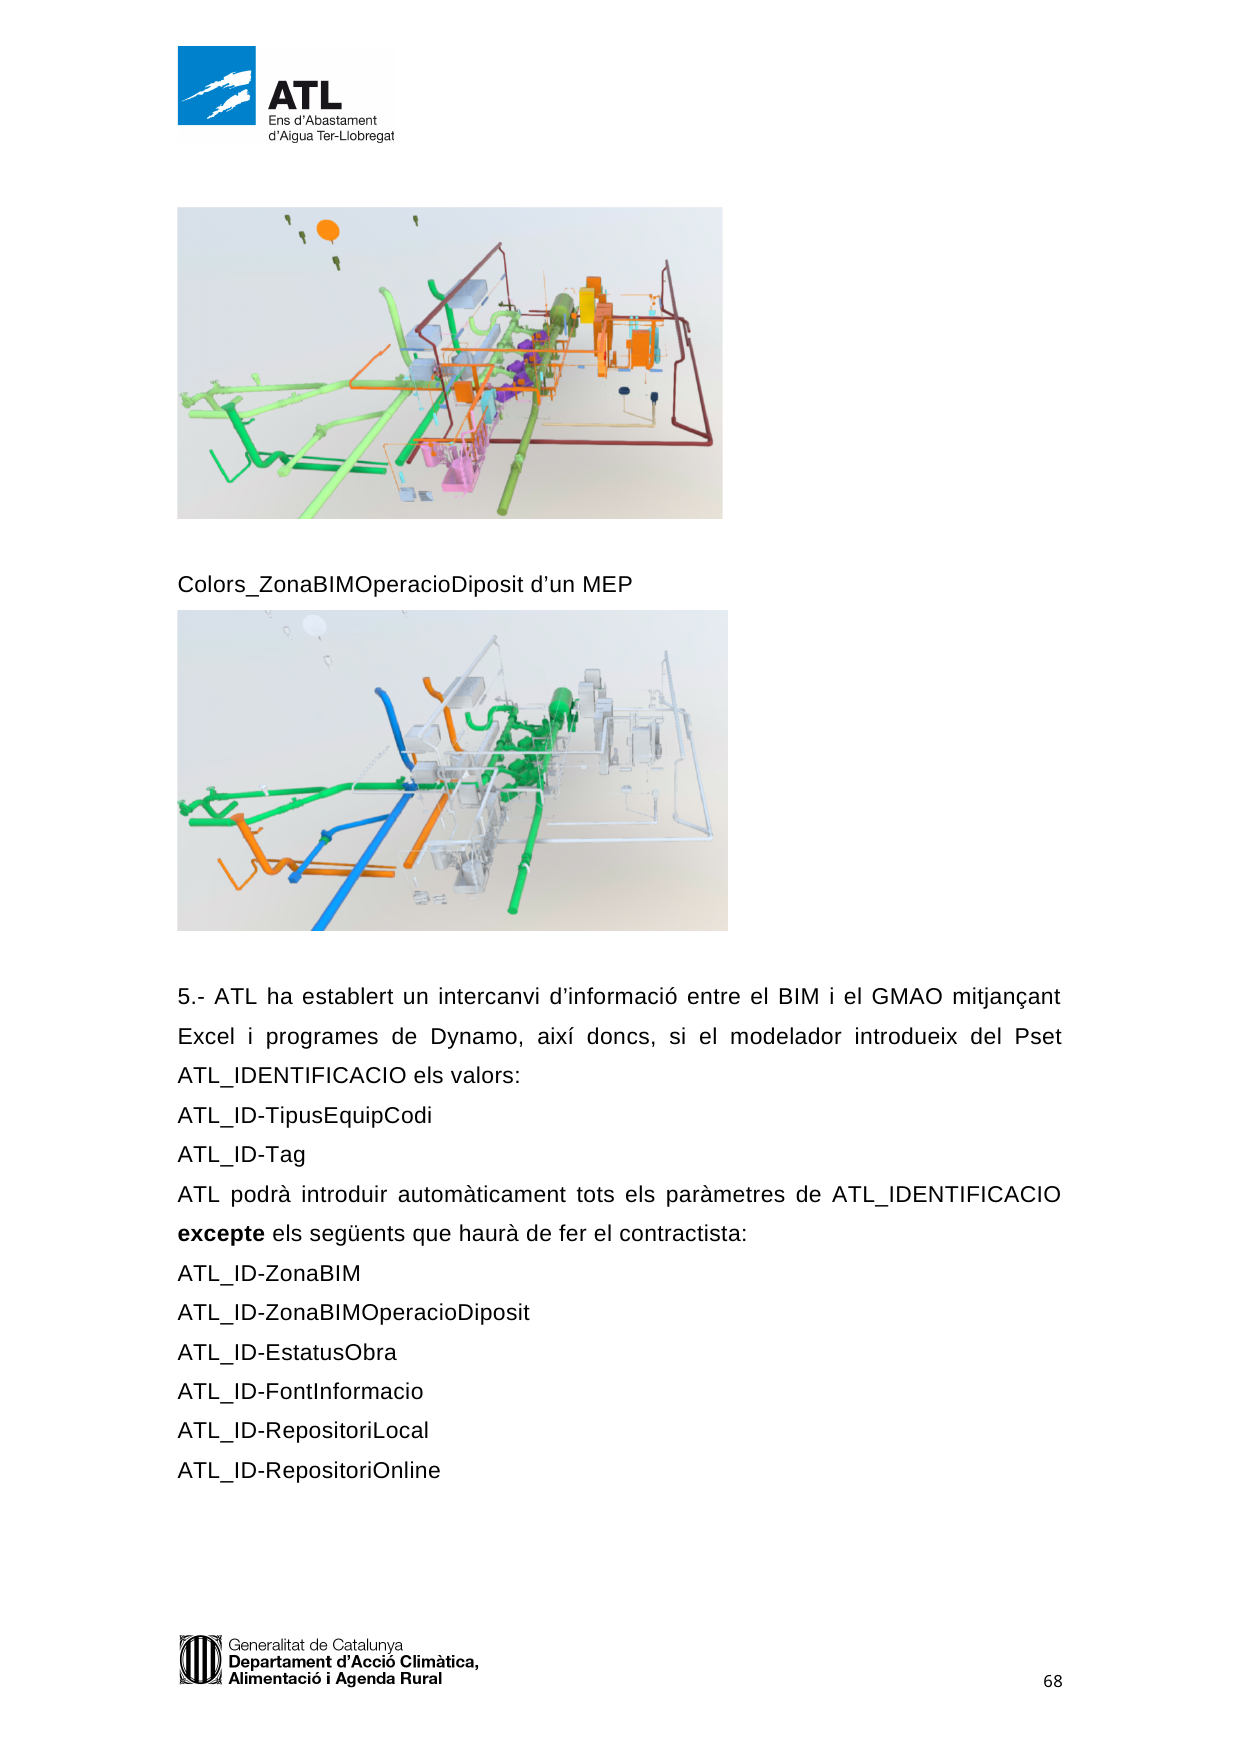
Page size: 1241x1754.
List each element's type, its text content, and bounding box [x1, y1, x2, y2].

text Colors_ZonaBIMOperacioDiposit d’un MEP [177, 571, 1063, 597]
picture [177, 610, 728, 931]
text ATL podrà introduir automàticament tots els paràmetres de ATL_IDENTIFICACIO excepte els següents que haurà de fer el contractista: [177, 1181, 1063, 1246]
picture [177, 1634, 481, 1688]
text ATL_ID-TipusEquipCodi [177, 1102, 1063, 1128]
picture [177, 46, 394, 143]
text ATL_ID-ZonaBIMOperacioDiposit [177, 1299, 1063, 1325]
text ATL_ID-EstatusObra [177, 1338, 1063, 1365]
text ATL_ID-Tag [177, 1141, 1063, 1167]
text ATL_ID-ZonaBIM [177, 1259, 1063, 1286]
text ATL_ID-FontInformacio [177, 1378, 1063, 1404]
text 5.- ATL ha establert un intercanvi d’informació entre el BIM i el GMAO mitjançant Excel i programes de Dynamo, així doncs, si el modelador introdueix del Pset ATL_IDENTIFICACIO els valors: [177, 983, 1063, 1088]
text ATL_ID-RepositoriOnline [177, 1457, 1063, 1483]
text ATL_ID-RepositoriLocal [177, 1417, 1063, 1444]
picture [177, 203, 723, 519]
